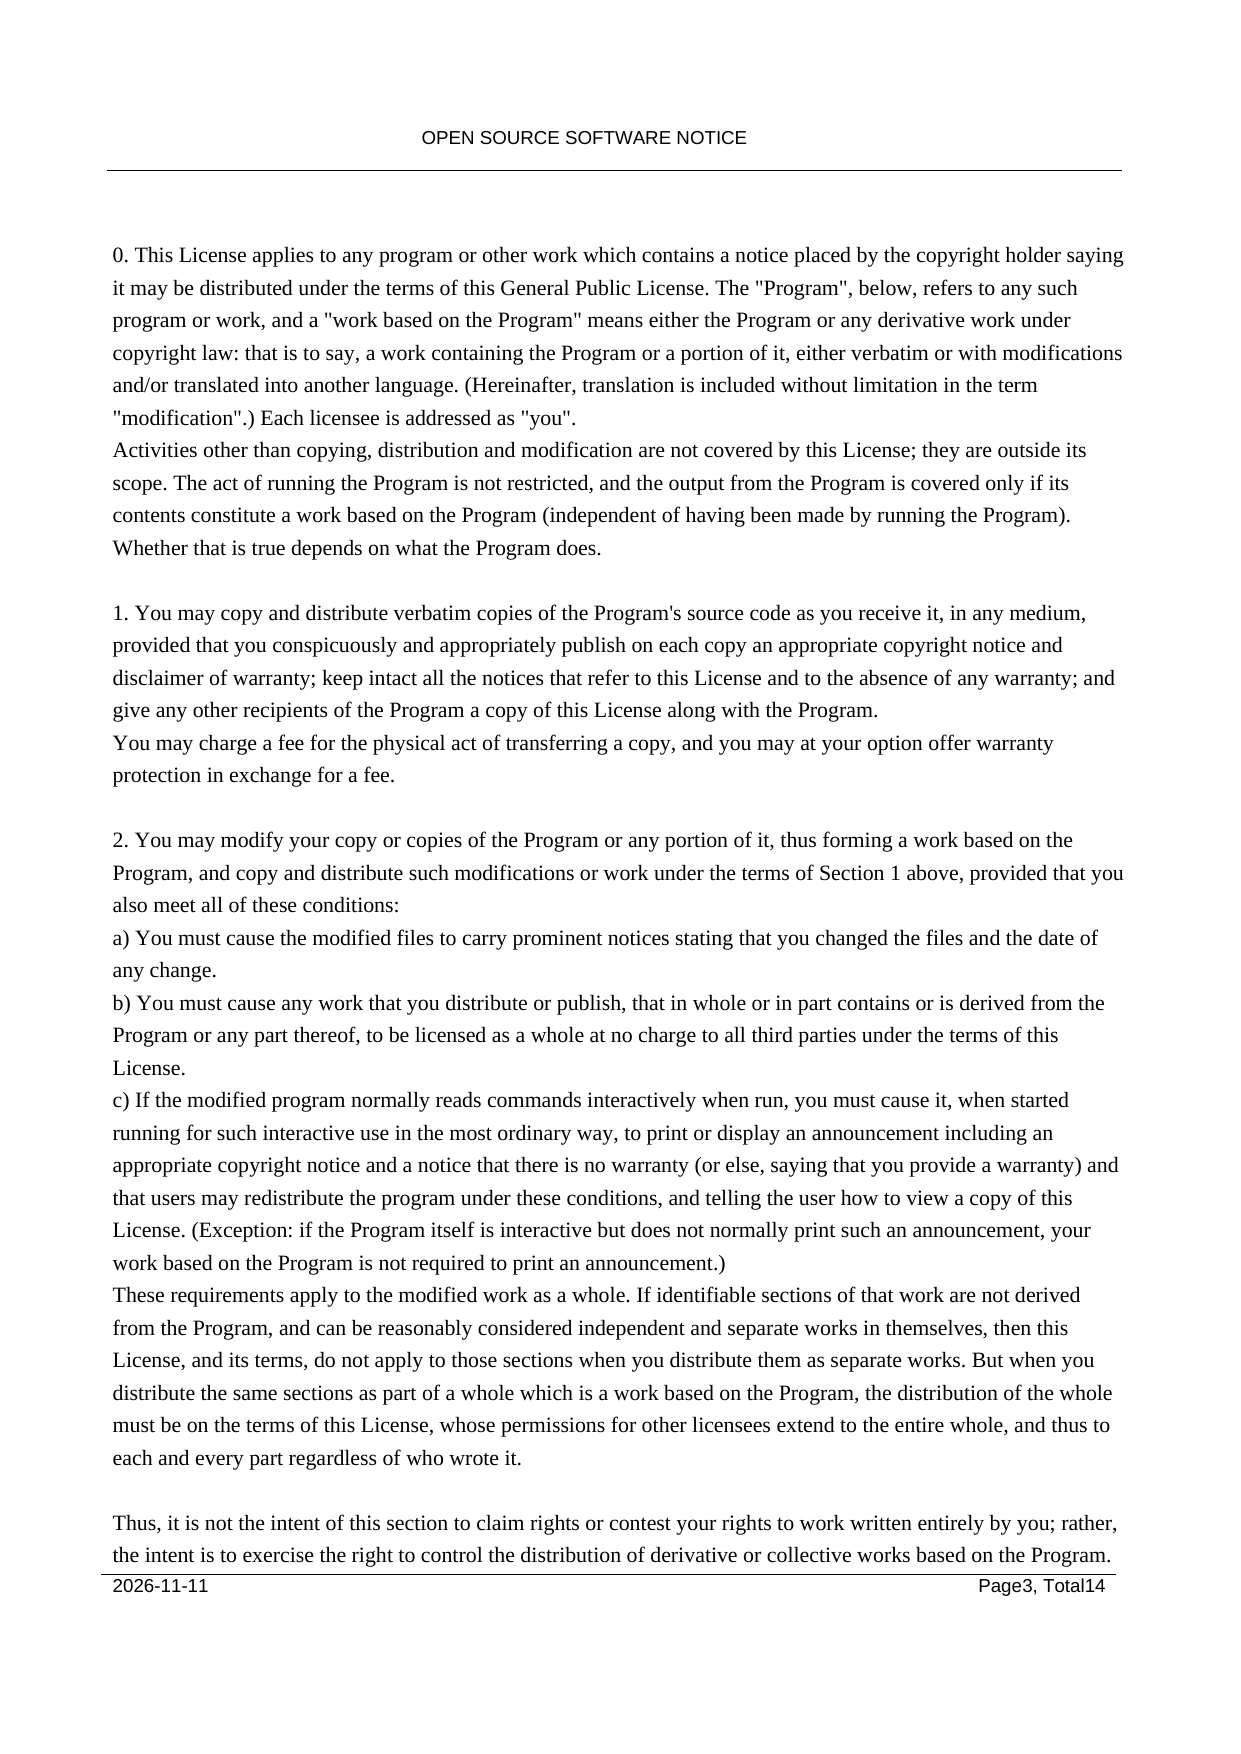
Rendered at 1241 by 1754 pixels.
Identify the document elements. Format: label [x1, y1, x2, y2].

text [112, 206, 1128, 1571]
